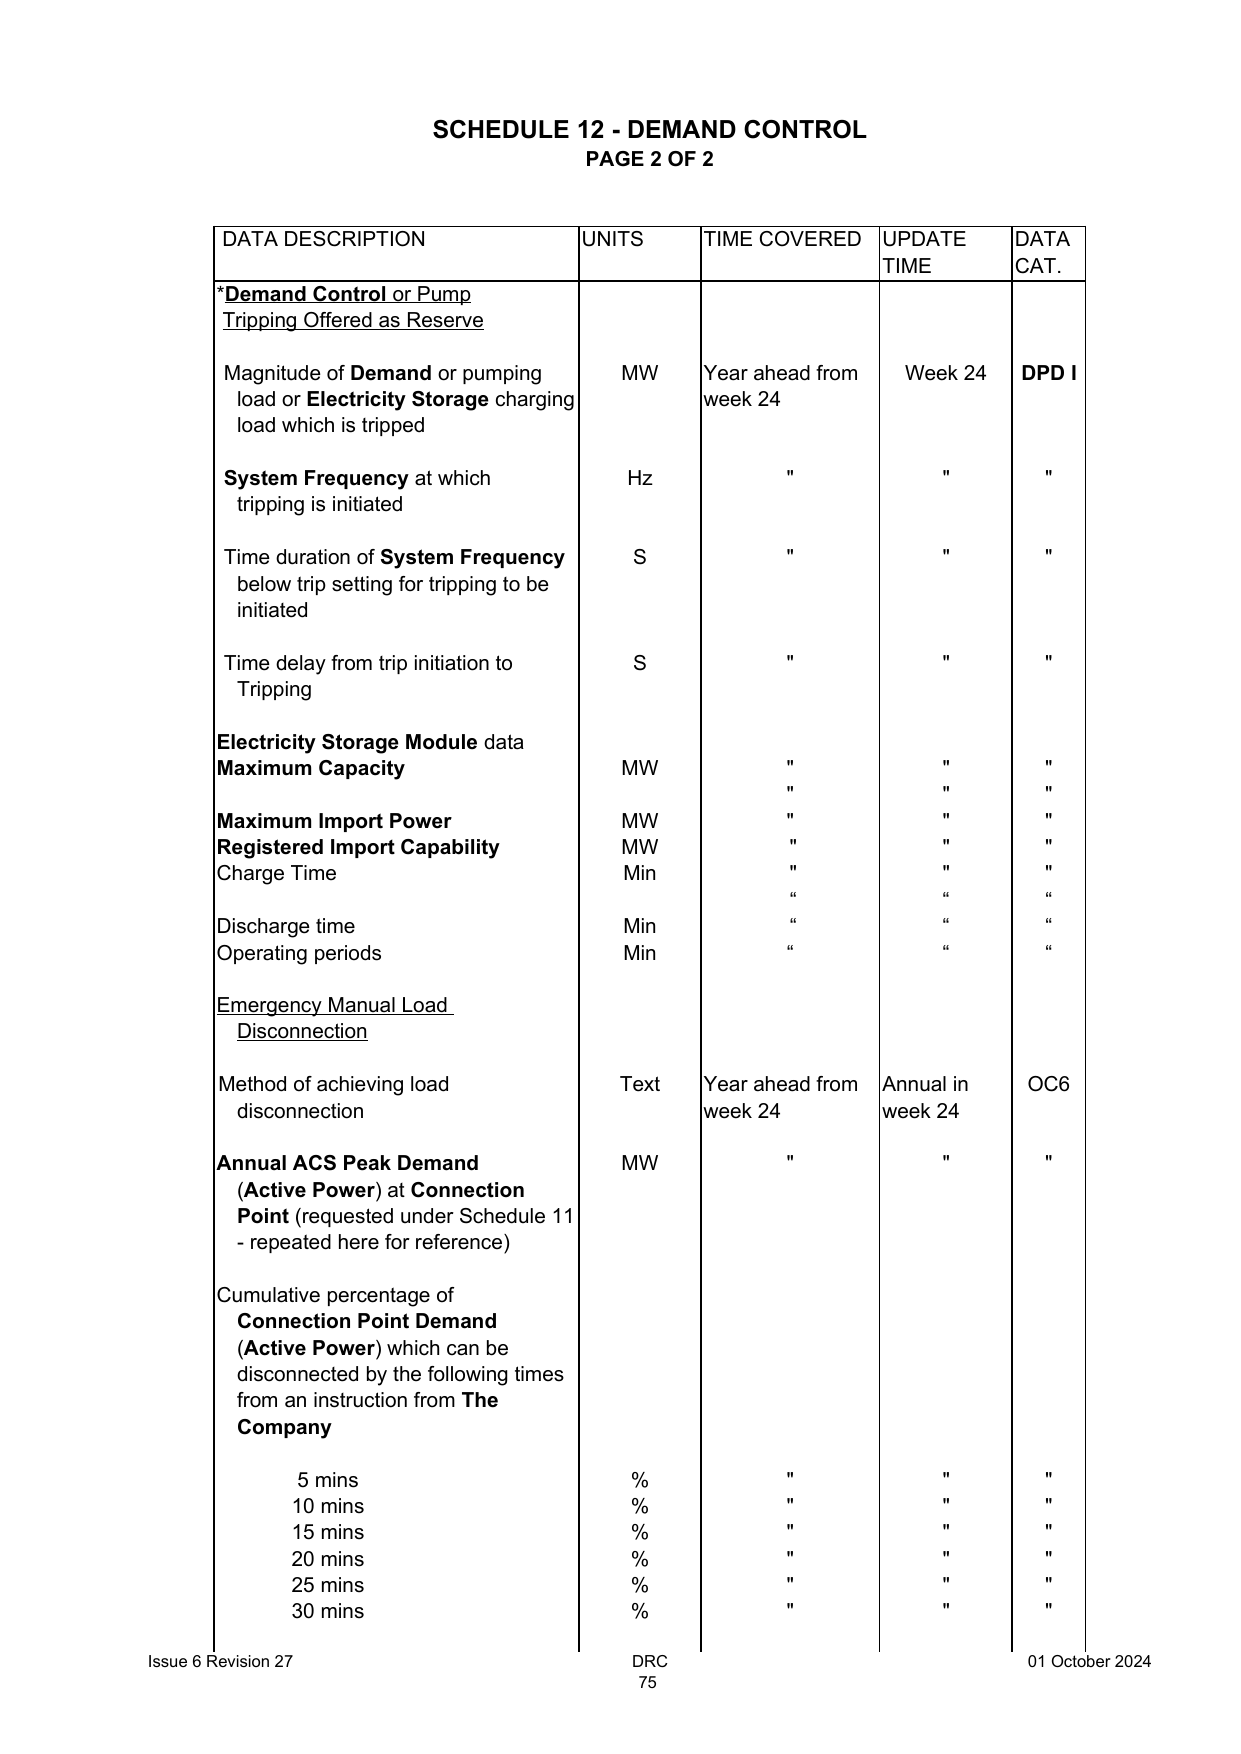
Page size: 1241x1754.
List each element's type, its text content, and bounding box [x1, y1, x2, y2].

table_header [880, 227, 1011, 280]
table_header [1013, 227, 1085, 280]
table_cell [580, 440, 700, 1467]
text SCHEDULE 12 - DEMAND CONTROL [148, 115, 1152, 144]
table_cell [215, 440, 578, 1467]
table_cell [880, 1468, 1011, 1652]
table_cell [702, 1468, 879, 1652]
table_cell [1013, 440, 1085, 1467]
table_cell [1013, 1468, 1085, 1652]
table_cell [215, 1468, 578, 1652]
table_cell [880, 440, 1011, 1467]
text PAGE 2 OF 2 [148, 147, 1152, 171]
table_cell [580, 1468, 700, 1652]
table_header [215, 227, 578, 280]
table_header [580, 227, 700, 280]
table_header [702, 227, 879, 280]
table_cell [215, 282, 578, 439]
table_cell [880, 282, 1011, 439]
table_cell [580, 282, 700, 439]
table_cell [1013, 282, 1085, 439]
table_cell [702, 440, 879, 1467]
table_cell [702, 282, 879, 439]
